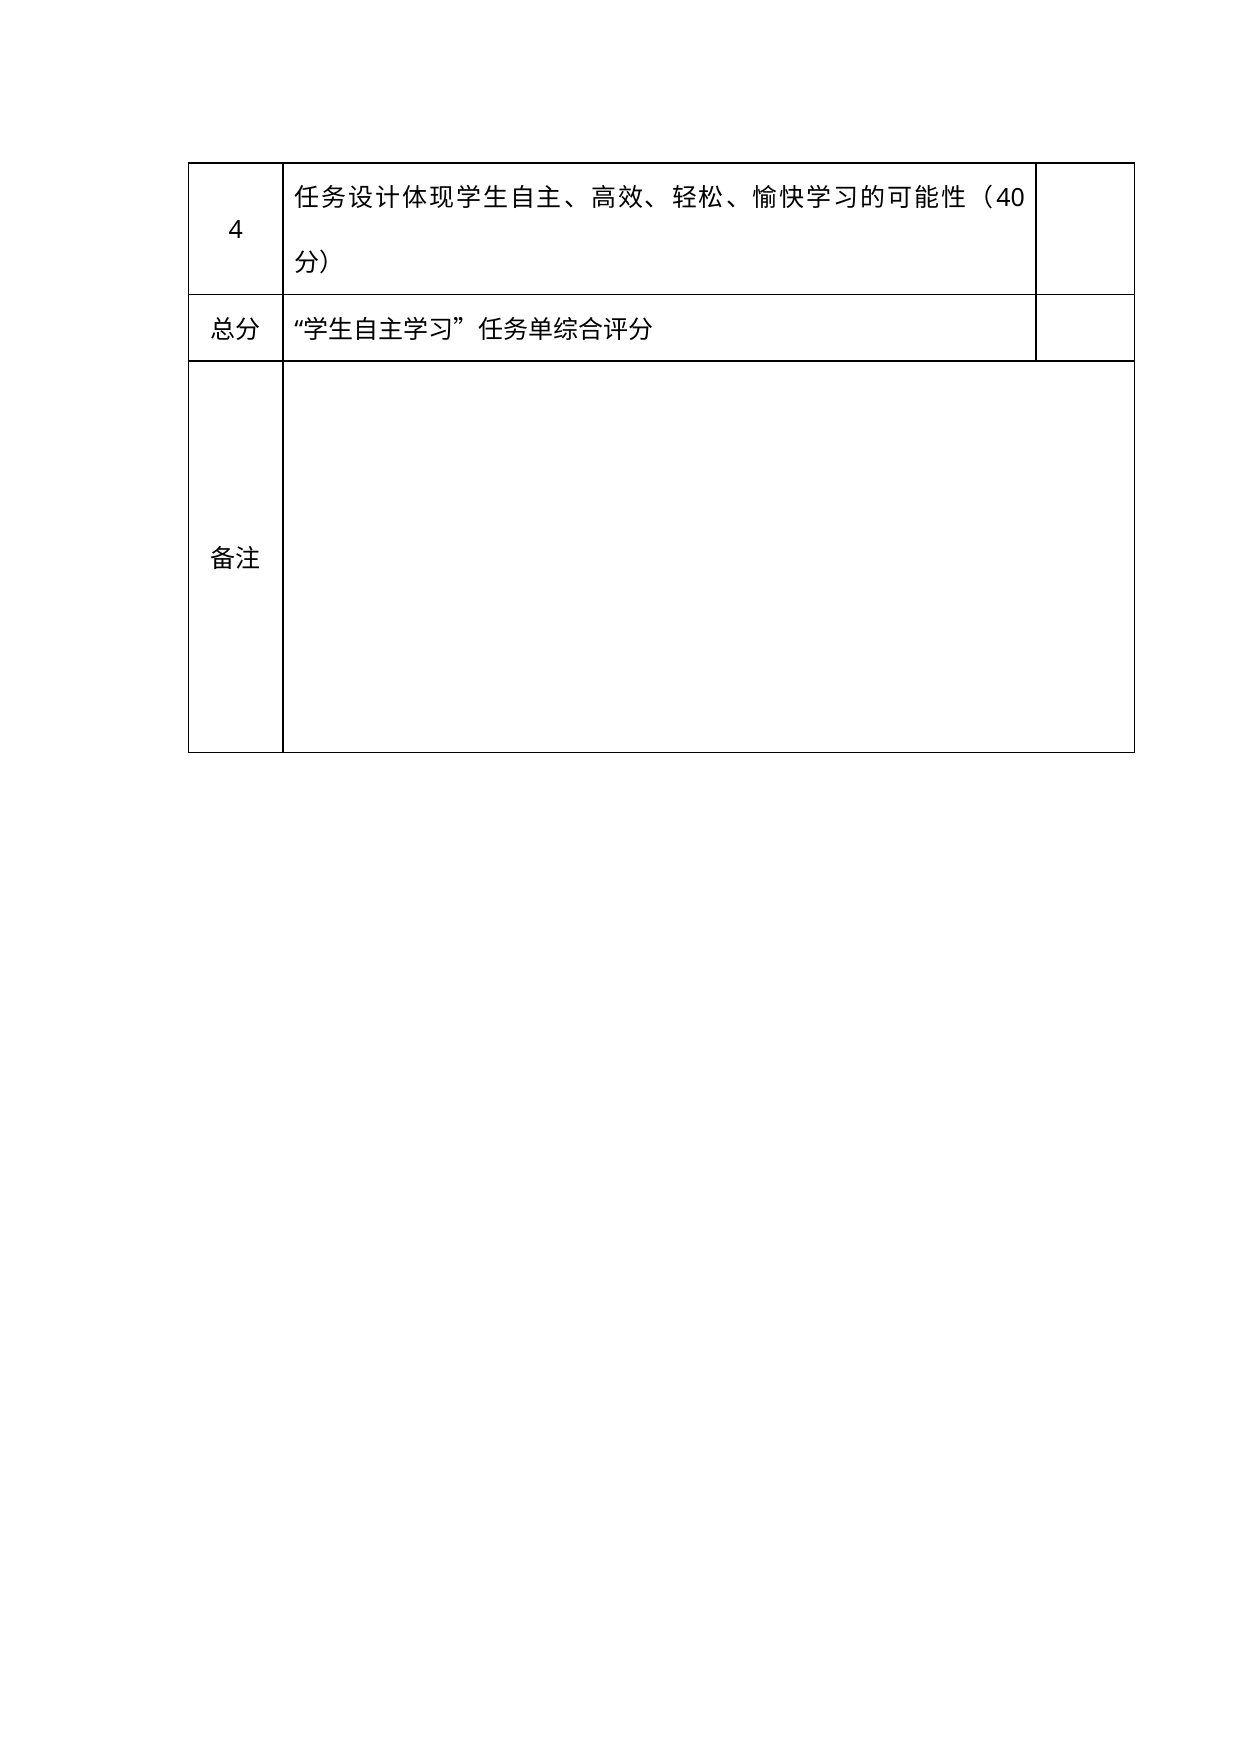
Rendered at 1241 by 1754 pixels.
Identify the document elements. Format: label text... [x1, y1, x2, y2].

table_cell [1037, 295, 1134, 360]
table_cell 总分 [189, 295, 282, 360]
table_cell 备注 [189, 362, 282, 752]
table_cell [1037, 164, 1134, 293]
table_cell [284, 362, 1134, 752]
table_cell 任务设计体现学生自主、高效、轻松、愉快学习的可能性（40分） [284, 164, 1035, 293]
table_cell “学生自主学习”任务单综合评分 [284, 295, 1035, 360]
table_cell 4 [189, 164, 282, 293]
